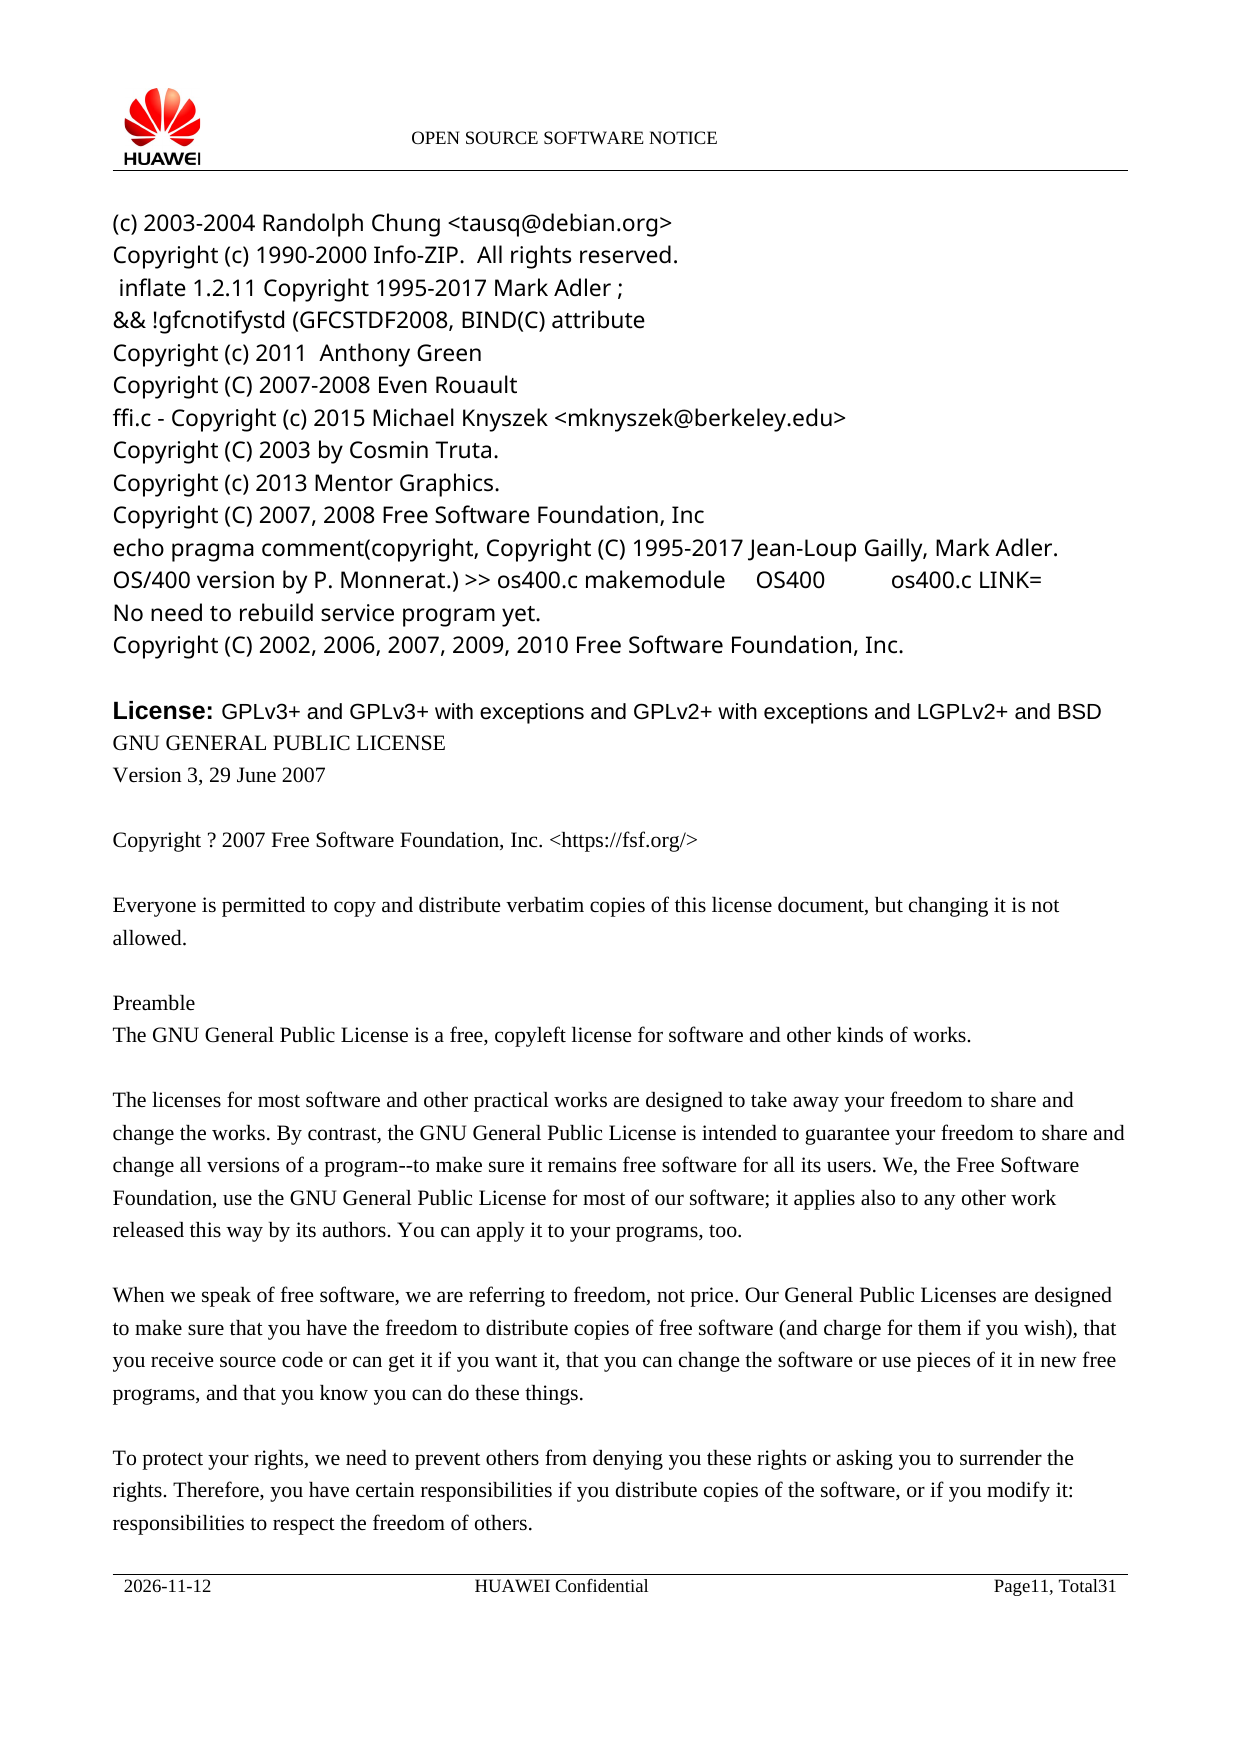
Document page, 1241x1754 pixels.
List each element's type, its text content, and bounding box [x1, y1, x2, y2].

text License: GPLv3+ and GPLv3+ with exceptions and GPLv2+ with exceptions and LGPLv2+ and BSD [112, 694, 1128, 726]
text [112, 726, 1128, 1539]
picture [124, 88, 201, 165]
